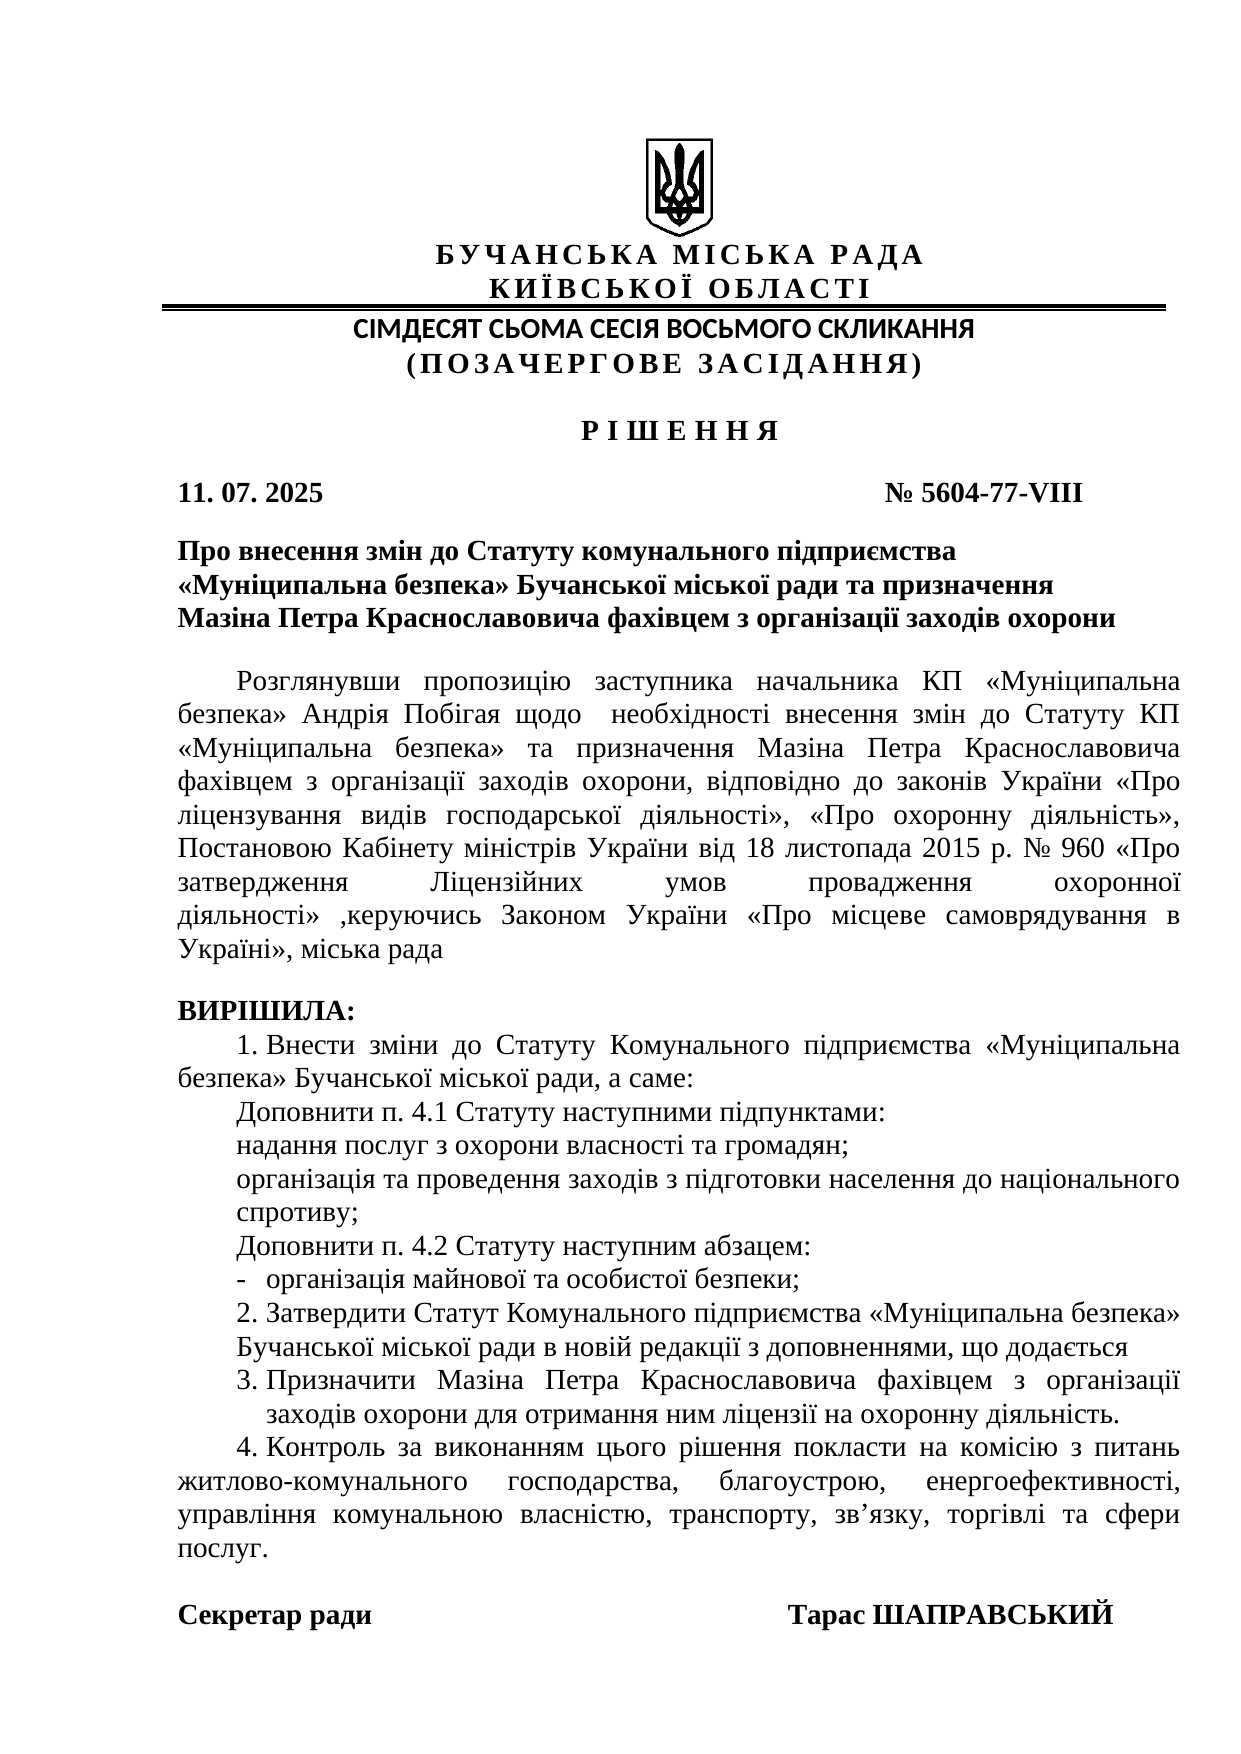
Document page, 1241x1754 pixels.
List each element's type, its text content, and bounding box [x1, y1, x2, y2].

text ВИРІШИЛА: [177, 993, 1181, 1027]
table_header СІМДЕСЯТ СЬОМА СЕСІЯ ВОСЬМОГО СКЛИКАННЯ (ПОЗАЧЕРГОВЕ ЗАСІДАННЯ) [162, 311, 1166, 380]
text Про внесення змін до Статуту комунального підприємства «Муніципальна безпека» Бучанської міської ради та призначення Мазіна Петра Краснославовича фахівцем з організації заходів охорони [177, 533, 1122, 634]
text РІШЕННЯ [177, 413, 1181, 447]
subtitle 11. 07. 2025 № 5604-77-VIII [177, 476, 1181, 509]
list організація та проведення заходів з підготовки населення до національного спротиву; [236, 1161, 1181, 1228]
picture [644, 137, 715, 238]
text Розглянувши пропозицію заступника начальника КП «Муніципальна безпека» Андрія Побігая щодо необхідності внесення змін до Статуту КП «Муніципальна безпека» та призначення Мазіна Петра Краснославовича фахівцем з організації заходів охорони, відповідно до законів України «Про ліцензування видів господарської діяльності», «Про охоронну діяльність», Постановою Кабінету міністрів України від 18 листопада 2015 р. № 960 «Про затвердження Ліцензійних умов провадження охоронної діяльності» ,керуючись Законом України «Про місцеве самоврядування в Україні», міська рада [177, 663, 1181, 964]
list Внести зміни до Статуту Комунального підприємства «Муніципальна безпека» Бучанської міської ради, а саме: [177, 1027, 1181, 1094]
text БУЧАНСЬКА МІСЬКА РАДА [177, 237, 1181, 271]
list Контроль за виконанням цього рішення покласти на комісію з питань житлово-комунального господарства, благоустрою, енергоефективності, управління комунальною власністю, транспорту, зв’язку, торгівлі та сфери послуг. [177, 1429, 1181, 1563]
list надання послуг з охорони власності та громадян; [236, 1127, 1181, 1161]
list Доповнити п. 4.2 Статуту наступним абзацем: [236, 1228, 1181, 1262]
text КИЇВСЬКОЇ ОБЛАСТІ [177, 271, 1181, 304]
text Секретар ради Тарас ШАПРАВСЬКИЙ [177, 1597, 1181, 1631]
list Доповнити п. 4.1 Статуту наступними підпунктами: [236, 1094, 1181, 1127]
list Призначити Мазіна Петра Краснославовича фахівцем з організації заходів охорони для отримання ним ліцензії на охоронну діяльність. [236, 1362, 1181, 1429]
list 2. Затвердити Статут Комунального підприємства «Муніципальна безпека» Бучанської міської ради в новій редакції з доповненнями, що додається [236, 1295, 1181, 1362]
list - організація майнової та особистої безпеки; [236, 1262, 1181, 1295]
